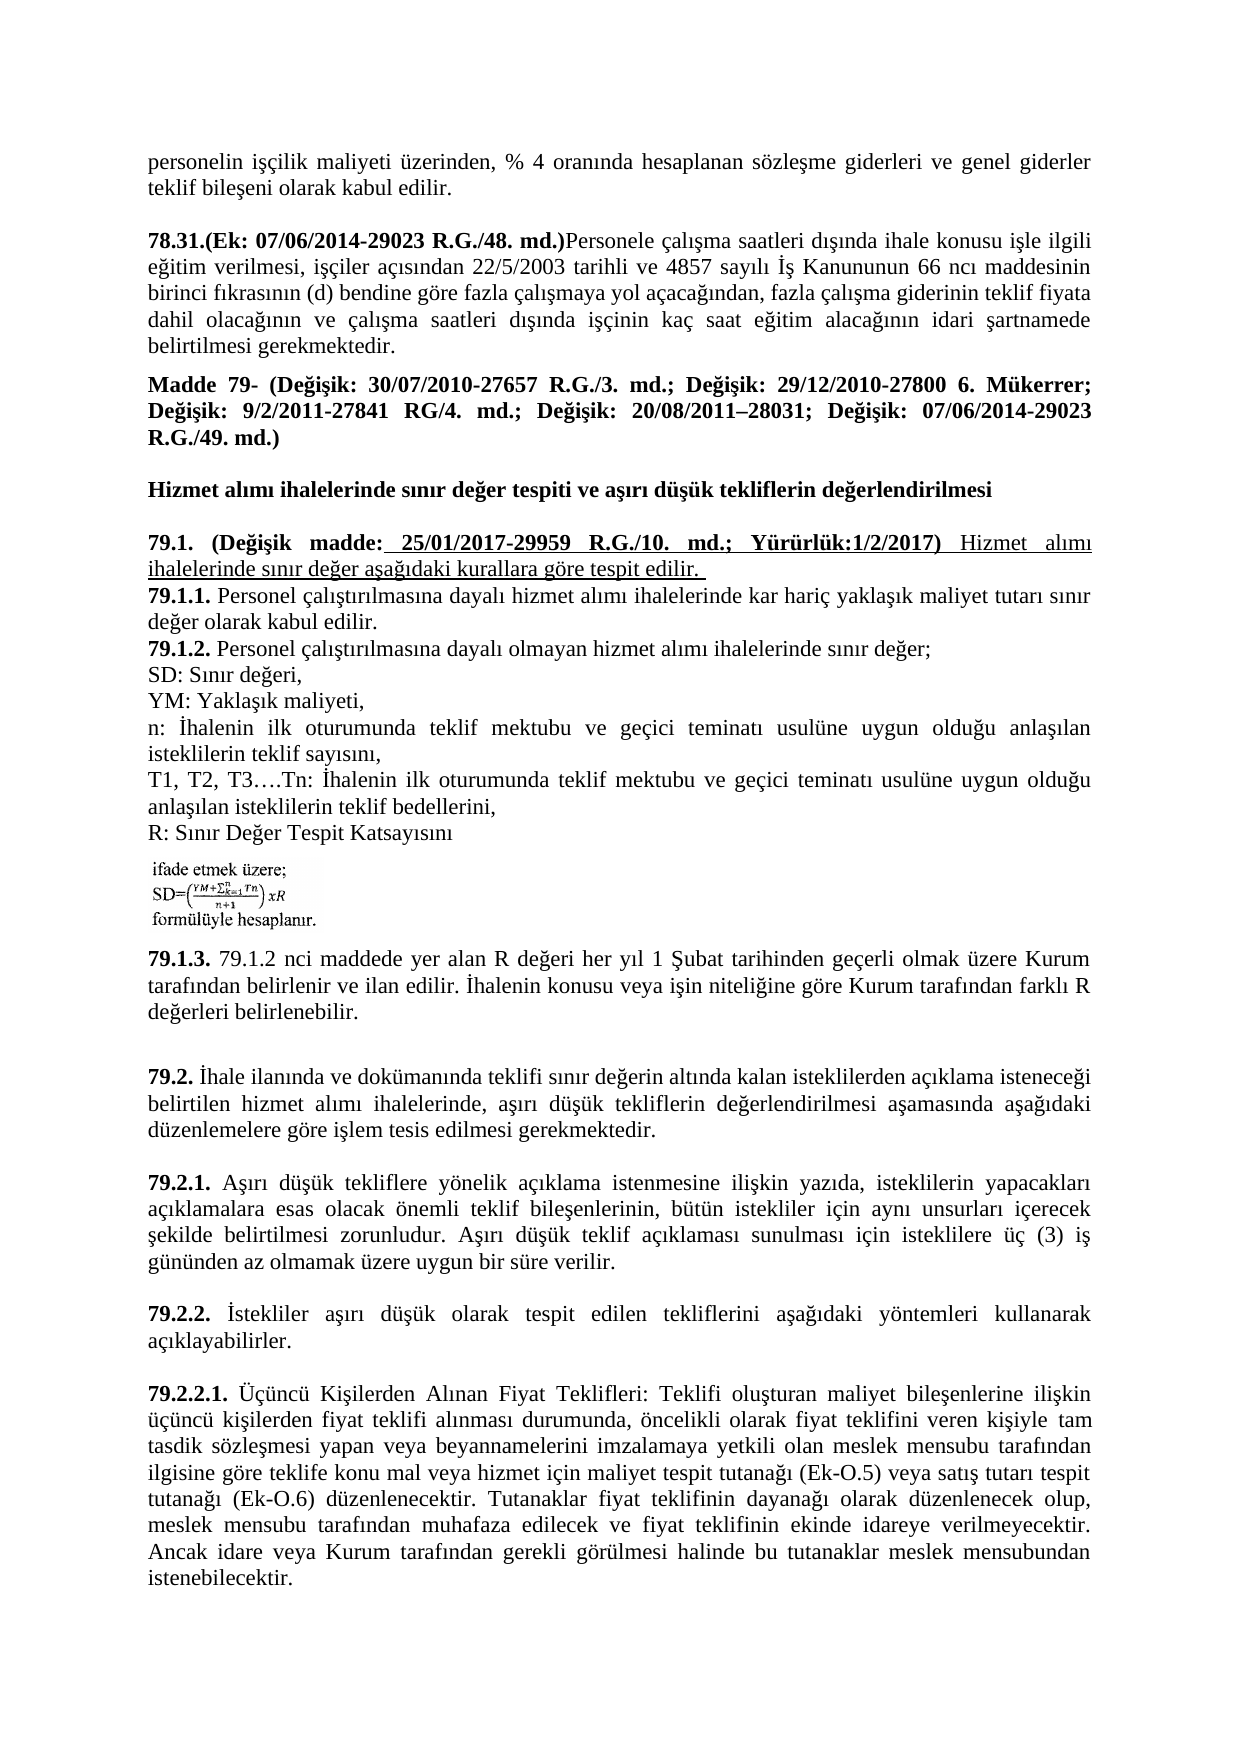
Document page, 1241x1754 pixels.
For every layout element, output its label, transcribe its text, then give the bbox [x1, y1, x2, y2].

title 79.2.1. Aşırı düşük tekliflere yönelik açıklama istenmesine ilişkin yazıda, isteklilerin yapacakları açıklamalara esas olacak önemli teklif bileşenlerinin, bütün istekliler için aynı unsurları içerecek şekilde belirtilmesi zorunludur. Aşırı düşük teklif açıklaması sunulması için isteklilere üç (3) iş gününden az olmamak üzere uygun bir süre verilir. [148, 1169, 1092, 1274]
title 79.1.3. 79.1.2 nci maddede yer alan R değeri her yıl 1 Şubat tarihinden geçerli olmak üzere Kurum tarafından belirlenir ve ilan edilir. İhalenin konusu veya işin niteliğine göre Kurum tarafından farklı R değerleri belirlenebilir. [148, 945, 1092, 1024]
title n: İhalenin ilk oturumunda teklif mektubu ve geçici teminatı usulüne uygun olduğu anlaşılan isteklilerin teklif sayısını, [148, 714, 1092, 766]
title R: Sınır Değer Tespit Katsayısını [148, 819, 1092, 845]
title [148, 148, 1092, 200]
text 78.31.(Ek: 07/06/2014-29023 R.G./48. md.)Personele çalışma saatleri dışında ihale konusu işle ilgili eğitim verilmesi, işçiler açısından 22/5/2003 tarihli ve 4857 sayılı İş Kanununun 66 ncı maddesinin birinci fıkrasının (d) bendine göre fazla çalışmaya yol açacağından, fazla çalışma giderinin teklif fiyata dahil olacağının ve çalışma saatleri dışında işçinin kaç saat eğitim alacağının idari şartnamede belirtilmesi gerekmektedir. [148, 227, 1092, 358]
title YM: Yaklaşık maliyeti, [148, 687, 1092, 714]
title 79.2.2. İstekliler aşırı düşük olarak tespit edilen tekliflerini aşağıdaki yöntemleri kullanarak açıklayabilirler. [148, 1301, 1092, 1353]
title 79.1. (Değişik madde: 25/01/2017-29959 R.G./10. md.; Yürürlük:1/2/2017) Hizmet alımı ihalelerinde sınır değer aşağıdaki kurallara göre tespit edilir. [148, 529, 1092, 582]
title Madde 79- (Değişik: 30/07/2010-27657 R.G./3. md.; Değişik: 29/12/2010-27800 6. Mükerrer; Değişik: 9/2/2011-27841 RG/4. md.; Değişik: 20/08/2011–28031; Değişik: 07/06/2014-29023 R.G./49. md.) [148, 371, 1092, 450]
title Hizmet alımı ihalelerinde sınır değer tespiti ve aşırı düşük tekliflerin değerlendirilmesi [148, 476, 1092, 503]
title 79.2. İhale ilanında ve dokümanında teklifi sınır değerin altında kalan isteklilerden açıklama isteneceği belirtilen hizmet alımı ihalelerinde, aşırı düşük tekliflerin değerlendirilmesi aşamasında aşağıdaki düzenlemelere göre işlem tesis edilmesi gerekmektedir. [148, 1063, 1092, 1142]
title SD: Sınır değeri, [148, 661, 1092, 687]
title T1, T2, T3….Tn: İhalenin ilk oturumunda teklif mektubu ve geçici teminatı usulüne uygun olduğu anlaşılan isteklilerin teklif bedellerini, [148, 766, 1092, 819]
title 79.2.2.1. Üçüncü Kişilerden Alınan Fiyat Teklifleri: Teklifi oluşturan maliyet bileşenlerine ilişkin üçüncü kişilerden fiyat teklifi alınması durumunda, öncelikli olarak fiyat teklifini veren kişiyle tam tasdik sözleşmesi yapan veya beyannamelerini imzalamaya yetkili olan meslek mensubu tarafından ilgisine göre teklife konu mal veya hizmet için maliyet tespit tutanağı (Ek-O.5) veya satış tutarı tespit tutanağı (Ek-O.6) düzenlenecektir. Tutanaklar fiyat teklifinin dayanağı olarak düzenlenecek olup, meslek mensubu tarafından muhafaza edilecek ve fiyat teklifinin ekinde idareye verilmeyecektir. Ancak idare veya Kurum tarafından gerekli görülmesi halinde bu tutanaklar meslek mensubundan istenebilecektir. [148, 1379, 1092, 1590]
title 79.1.2. Personel çalıştırılmasına dayalı olmayan hizmet alımı ihalelerinde sınır değer; [148, 634, 1092, 661]
title 79.1.1. Personel çalıştırılmasına dayalı hizmet alımı ihalelerinde kar hariç yaklaşık maliyet tutarı sınır değer olarak kabul edilir. [148, 582, 1092, 634]
